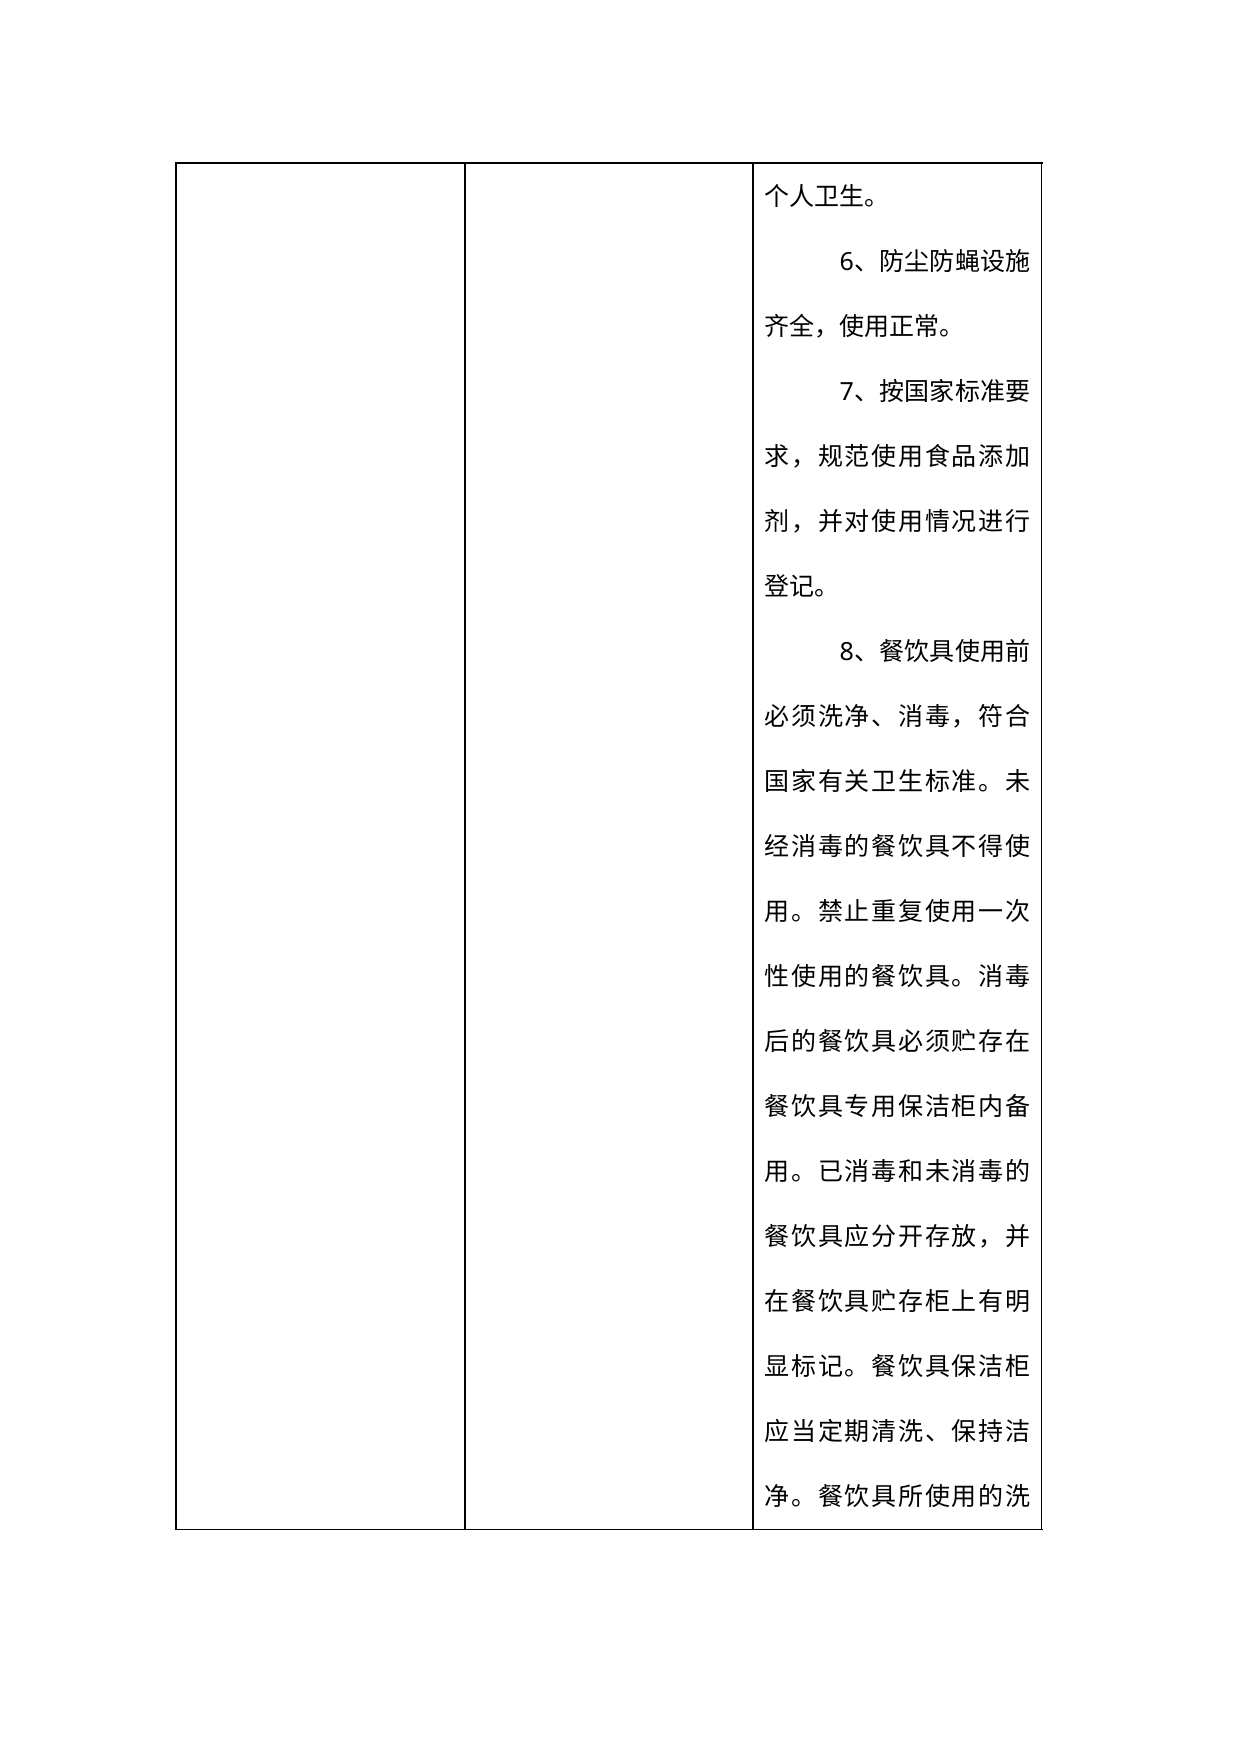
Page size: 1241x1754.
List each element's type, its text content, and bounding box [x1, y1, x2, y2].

table_cell 1 [177, 164, 464, 1528]
table_cell [466, 164, 752, 1528]
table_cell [754, 164, 1041, 1528]
